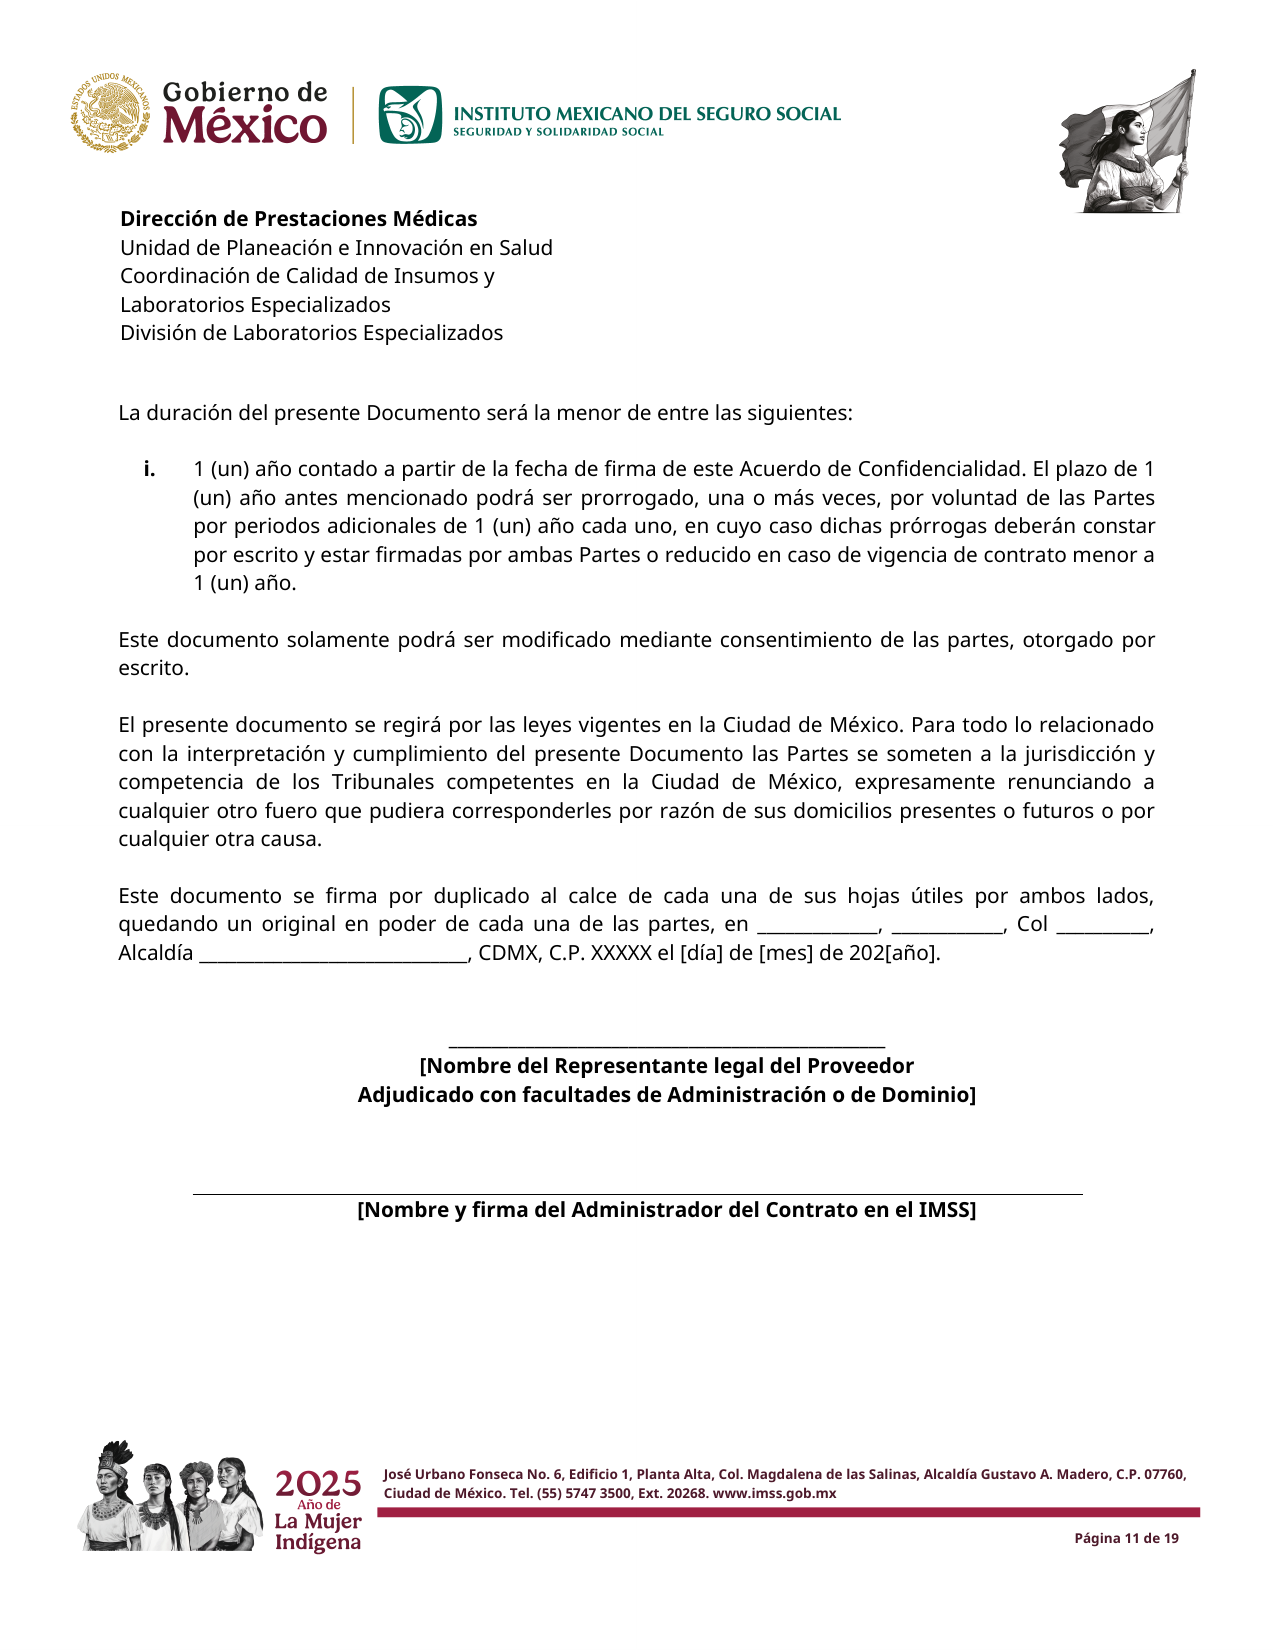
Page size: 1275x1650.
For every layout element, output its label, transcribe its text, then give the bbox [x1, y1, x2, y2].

table_header ___________________________________________________ [Nombre del Representante legal del Proveedor Adjudicado con facultades de Administración o de Dominio] [193, 1023, 1082, 1194]
text El presente documento se regirá por las leyes vigentes en la Ciudad de México. Para todo lo relacionado con la interpretación y cumplimiento del presente Documento las Partes se someten a la jurisdicción y competencia de los Tribunales competentes en la Ciudad de México, expresamente renunciando a cualquier otro fuero que pudiera corresponderles por razón de sus domicilios presentes o futuros o por cualquier otra causa. [118, 710, 1157, 853]
list 1 (un) año contado a partir de la fecha de firma de este Acuerdo de Confidencialidad. El plazo de 1 (un) año antes mencionado podrá ser prorrogado, una o más veces, por voluntad de las Partes por periodos adicionales de 1 (un) año cada uno, en cuyo caso dichas prórrogas deberán constar por escrito y estar firmadas por ambas Partes o reducido en caso de vigencia de contrato menor a 1 (un) año. [156, 454, 1157, 597]
table_cell [Nombre y firma del Administrador del Contrato en el IMSS] [193, 1195, 1082, 1225]
text Este documento solamente podrá ser modificado mediante consentimiento de las partes, otorgado por escrito. [118, 625, 1157, 682]
text Este documento se firma por duplicado al calce de cada una de sus hojas útiles por ambos lados, quedando un original en poder de cada una de las partes, en _____________, ____________, Col __________, Alcaldía _____________________________, CDMX, C.P. XXXXX el [día] de [mes] de 202[año]. [118, 881, 1157, 966]
text La duración del presente Documento será la menor de entre las siguientes: [118, 398, 1157, 426]
picture [0, 1, 1274, 1650]
